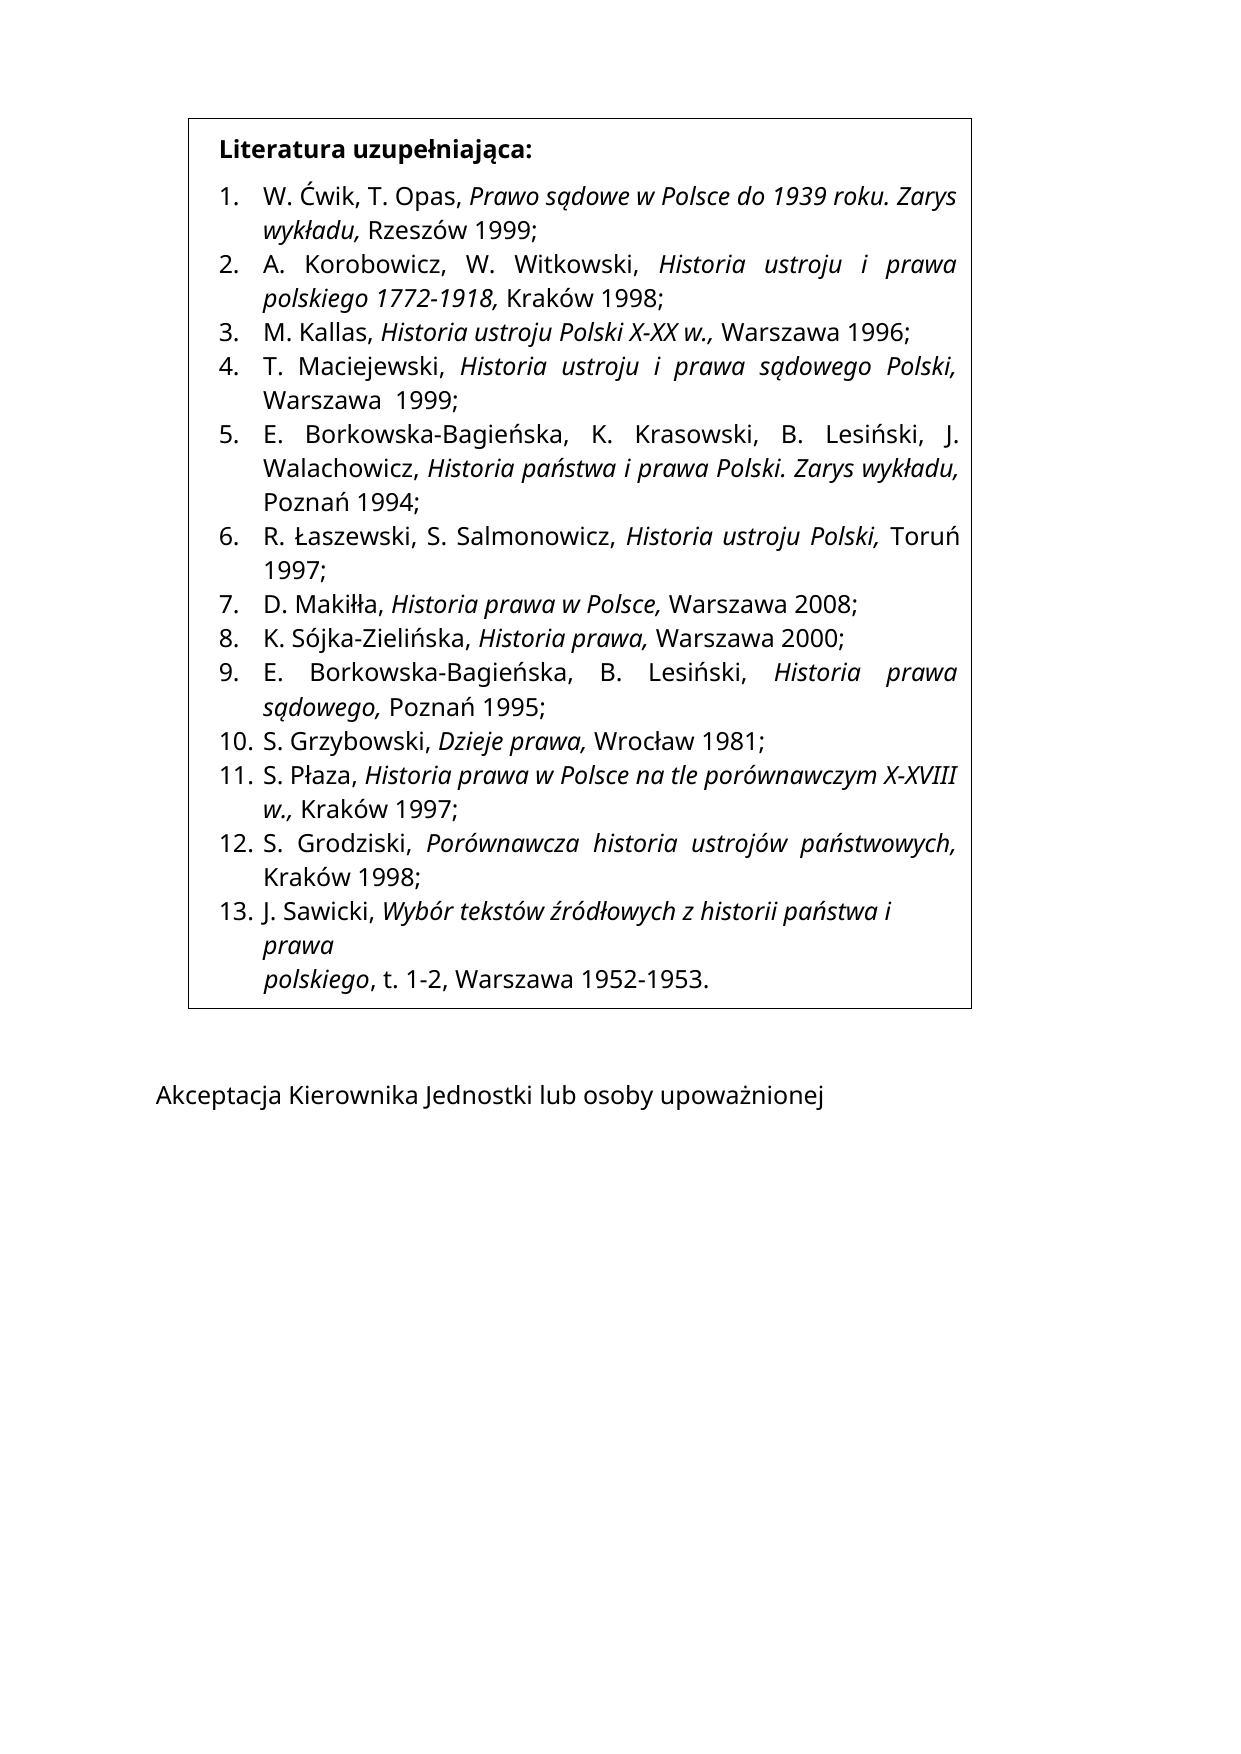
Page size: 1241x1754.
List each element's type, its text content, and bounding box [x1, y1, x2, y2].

text Akceptacja Kierownika Jednostki lub osoby upoważnionej [156, 1077, 1122, 1111]
table_cell Literatura uzupełniająca: W. Ćwik, T. Opas, Prawo sądowe w Polsce do 1939 roku. Zarys wykładu, Rzeszów 1999; A. Korobowicz, W. Witkowski, Historia ustroju i prawa polskiego 1772-1918, Kraków 1998; M. Kallas, Historia ustroju Polski X-XX w., Warszawa 1996; T. Maciejewski, Historia ustroju i prawa sądowego Polski, Warszawa 1999; E. Borkowska-Bagieńska, K. Krasowski, B. Lesiński, J. Walachowicz, Historia państwa i prawa Polski. Zarys wykładu, Poznań 1994; R. Łaszewski, S. Salmonowicz, Historia ustroju Polski, Toruń 1997; D. Makiłła, Historia prawa w Polsce, Warszawa 2008; K. Sójka-Zielińska, Historia prawa, Warszawa 2000; E. Borkowska-Bagieńska, B. Lesiński, Historia prawa sądowego, Poznań 1995; S. Grzybowski, Dzieje prawa, Wrocław 1981; S. Płaza, Historia prawa w Polsce na tle porównawczym X-XVIII w., Kraków 1997; S. Grodziski, Porównawcza historia ustrojów państwowych, Kraków 1998; J. Sawicki, Wybór tekstów źródłowych z historii państwa i prawa polskiego, t. 1-2, Warszawa 1952-1953. [189, 119, 971, 1008]
